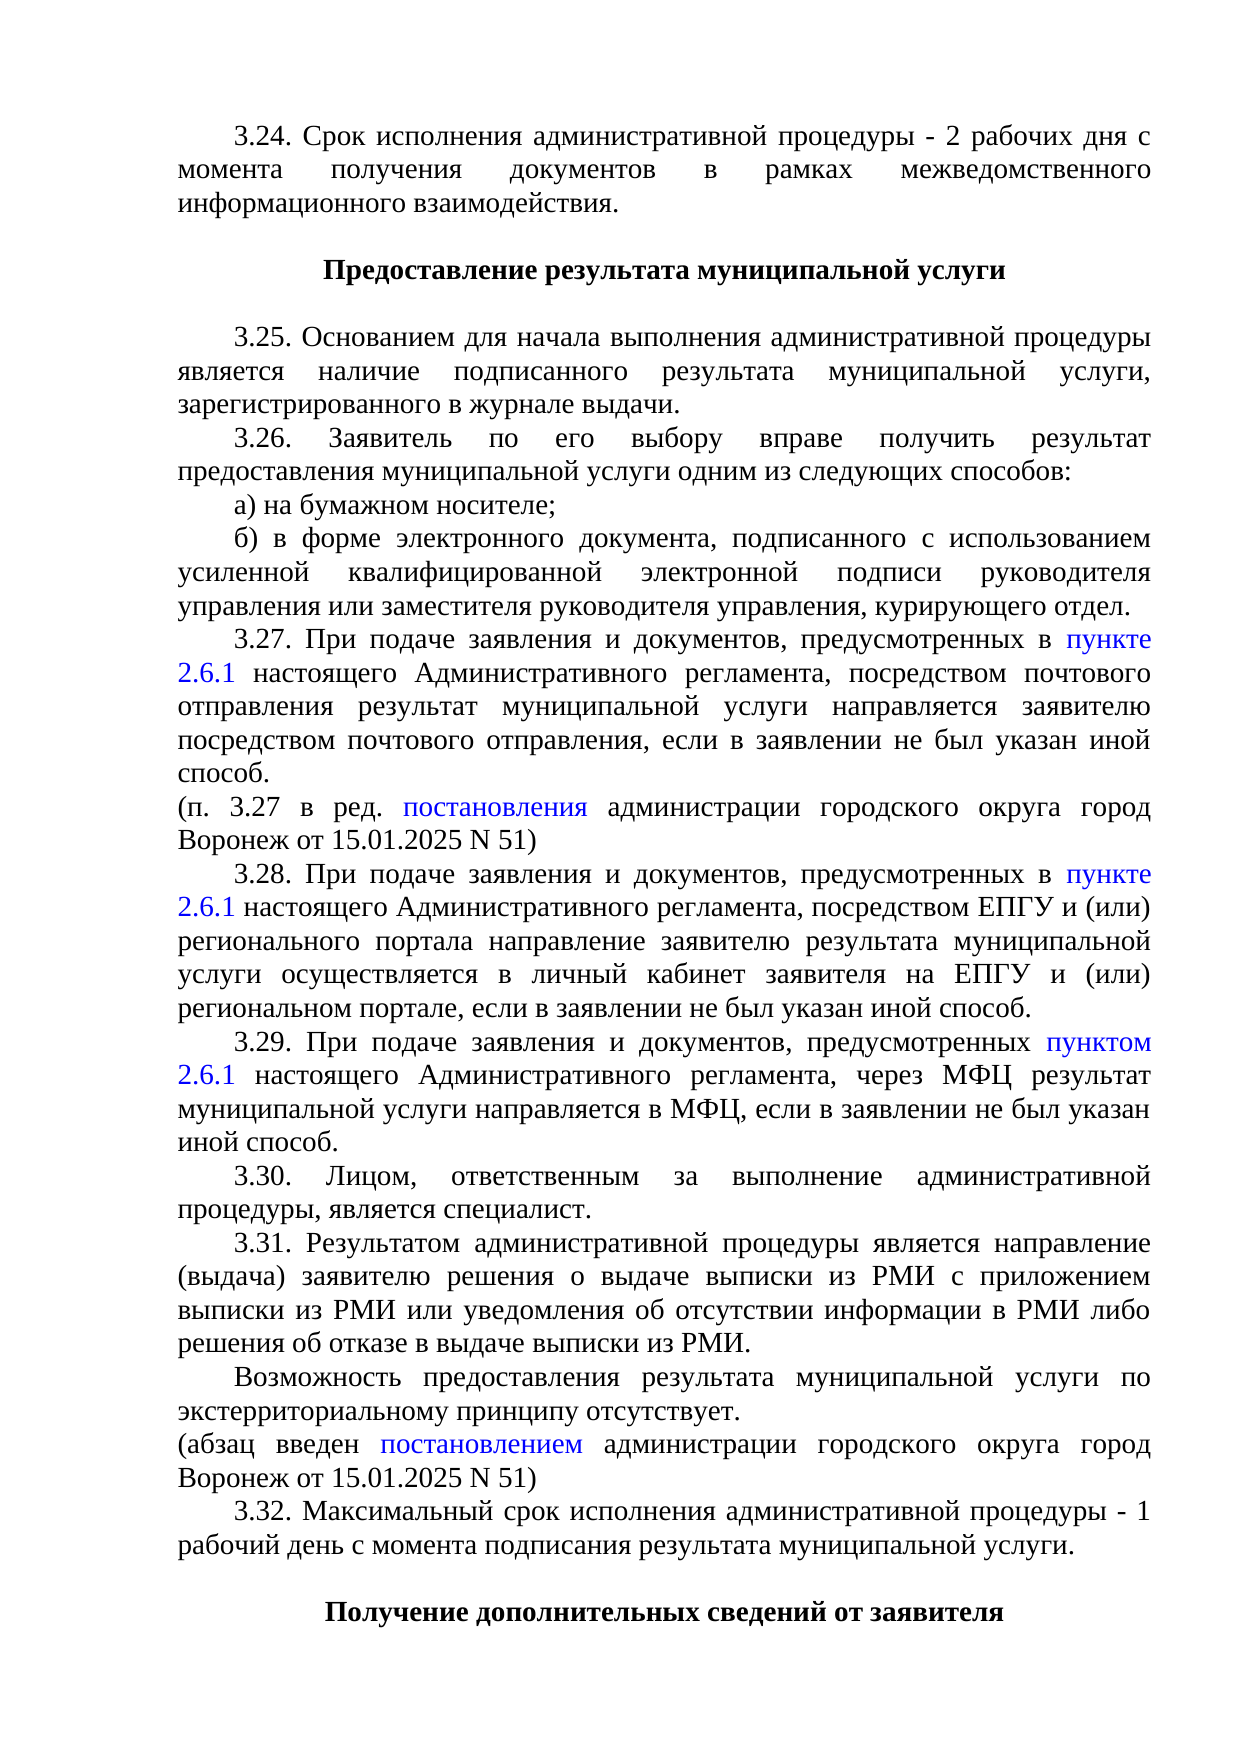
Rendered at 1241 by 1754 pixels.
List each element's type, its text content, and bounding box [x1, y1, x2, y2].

text (абзац введен постановлением администрации городского округа город Воронеж от 15.01.2025 N 51) [177, 1426, 1152, 1493]
text (п. 3.27 в ред. постановления администрации городского округа город Воронеж от 15.01.2025 N 51) [177, 789, 1152, 856]
text 3.29. При подаче заявления и документов, предусмотренных пунктом 2.6.1 настоящего Административного регламента, через МФЦ результат муниципальной услуги направляется в МФЦ, если в заявлении не был указан иной способ. [177, 1024, 1152, 1158]
text Возможность предоставления результата муниципальной услуги по экстерриториальному принципу отсутствует. [177, 1359, 1152, 1426]
title Предоставление результата муниципальной услуги [177, 252, 1152, 286]
title Получение дополнительных сведений от заявителя [177, 1594, 1152, 1627]
text 3.30. Лицом, ответственным за выполнение административной процедуры, является специалист. [177, 1158, 1152, 1225]
text б) в форме электронного документа, подписанного с использованием усиленной квалифицированной электронной подписи руководителя управления или заместителя руководителя управления, курирующего отдел. [177, 521, 1152, 621]
text 3.32. Максимальный срок исполнения административной процедуры - 1 рабочий день с момента подписания результата муниципальной услуги. [177, 1493, 1152, 1560]
text 3.31. Результатом административной процедуры является направление (выдача) заявителю решения о выдаче выписки из РМИ с приложением выписки из РМИ или уведомления об отсутствии информации в РМИ либо решения об отказе в выдаче выписки из РМИ. [177, 1225, 1152, 1359]
text 3.26. Заявитель по его выбору вправе получить результат предоставления муниципальной услуги одним из следующих способов: [177, 420, 1152, 487]
text 3.24. Срок исполнения административной процедуры - 2 рабочих дня с момента получения документов в рамках межведомственного информационного взаимодействия. [177, 118, 1152, 219]
text 3.28. При подаче заявления и документов, предусмотренных в пункте 2.6.1 настоящего Административного регламента, посредством ЕПГУ и (или) регионального портала направление заявителю результата муниципальной услуги осуществляется в личный кабинет заявителя на ЕПГУ и (или) региональном портале, если в заявлении не был указан иной способ. [177, 856, 1152, 1024]
text а) на бумажном носителе; [177, 487, 1152, 521]
text 3.25. Основанием для начала выполнения административной процедуры является наличие подписанного результата муниципальной услуги, зарегистрированного в журнале выдачи. [177, 319, 1152, 420]
text 3.27. При подаче заявления и документов, предусмотренных в пункте 2.6.1 настоящего Административного регламента, посредством почтового отправления результат муниципальной услуги направляется заявителю посредством почтового отправления, если в заявлении не был указан иной способ. [177, 621, 1152, 789]
